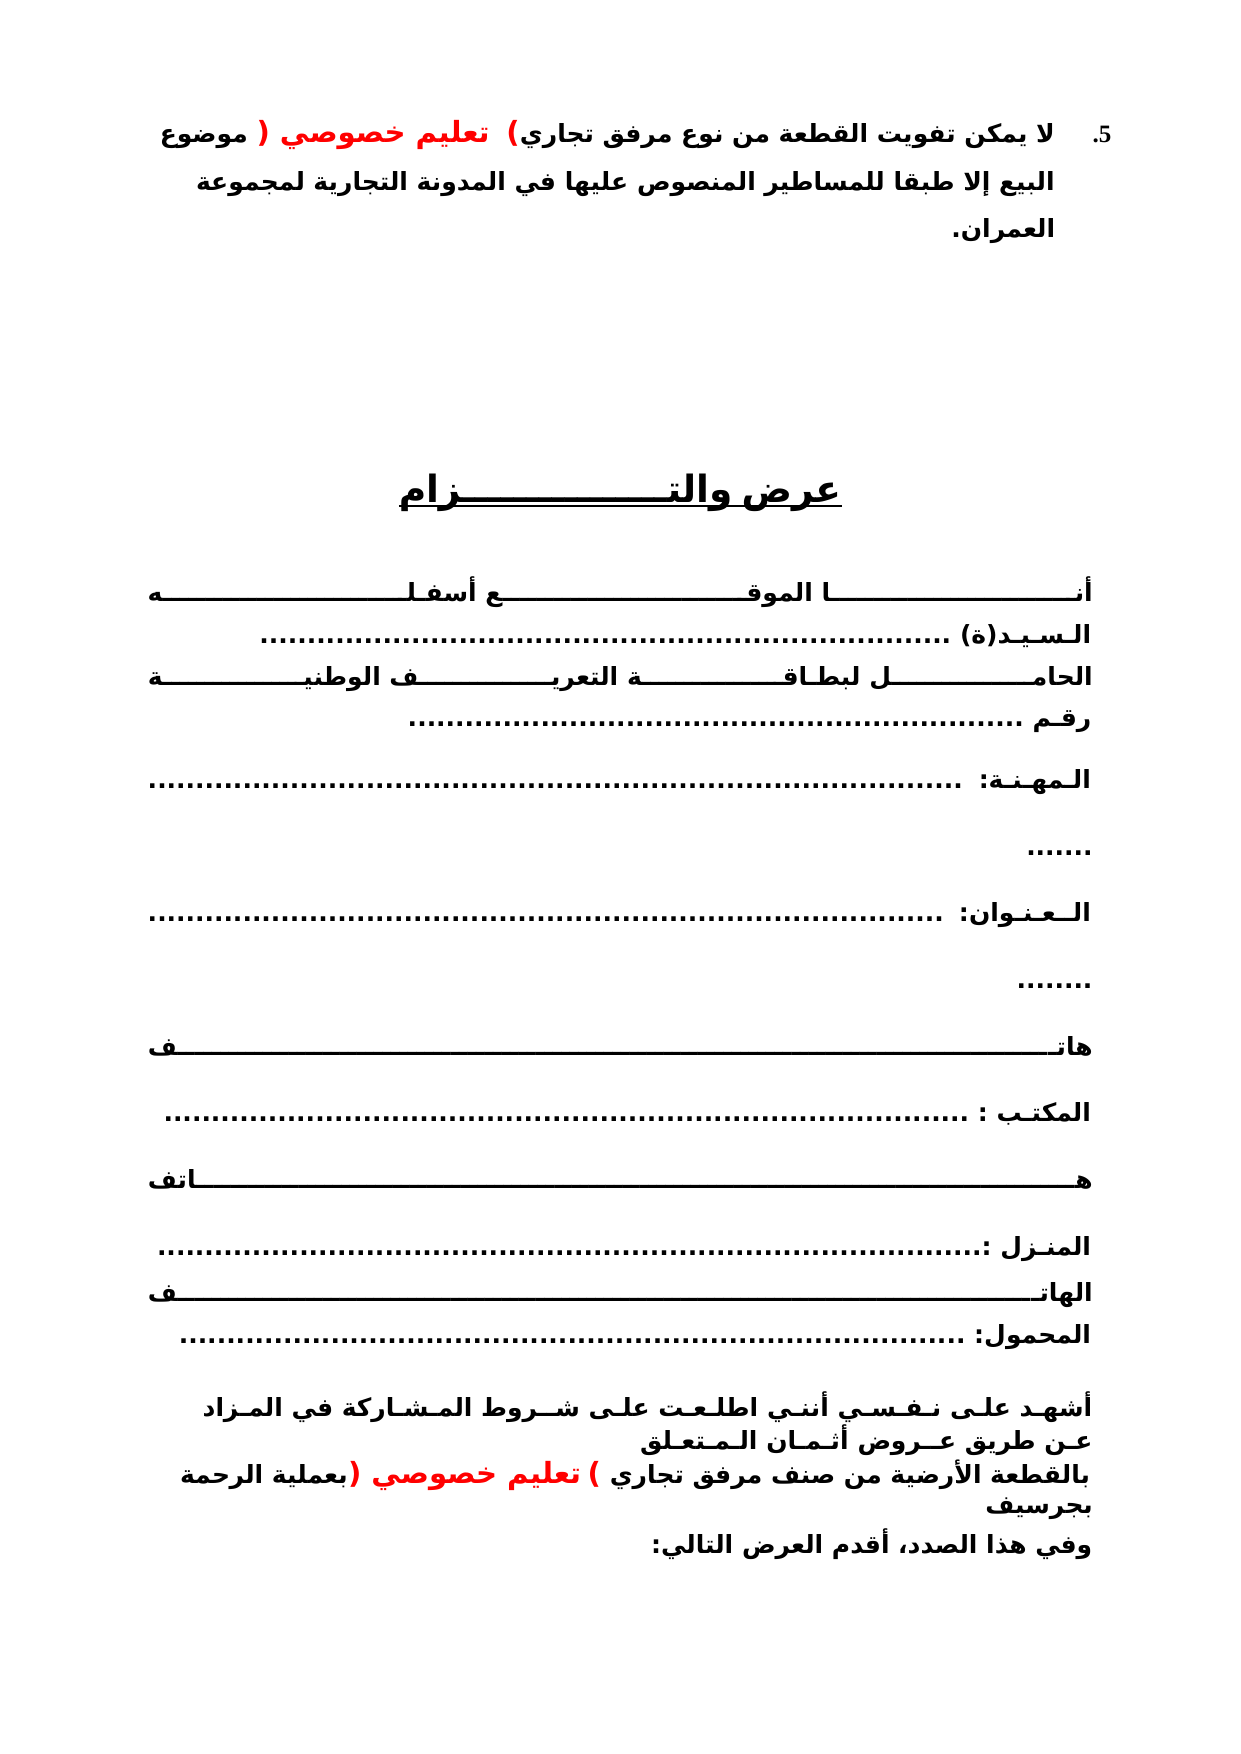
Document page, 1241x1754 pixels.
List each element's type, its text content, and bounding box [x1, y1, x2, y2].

text الــعـنـوان: ............................................................................................ [148, 868, 1092, 1002]
text هاتـف المكتـب : ..................................................................................... [148, 1002, 1092, 1135]
text أنـا الموقـع أسفـلـه الـسـيـد(ة) ......................................................................... [148, 568, 1092, 652]
text الحامـل لبطـاقـة التعريف الوطنيـة رقـم ................................................................. [148, 652, 1092, 735]
list لا يمكن تفويت القطعة من نوع مرفق تجاري) تعليم خصوصي ( موضوع البيع إلا طبقا للمساطير المنصوص عليها في المدونة التجارية لمجموعة العمران. [148, 104, 1092, 247]
text بالقطعة الأرضية من صنف مرفق تجاري ) تعليم خصوصي (بعملية الرحمة بجرسيف [148, 1457, 1107, 1520]
text أشهـد علـى نـفـسـي أننـي اطلـعـت علـى شــروط المـشـاركة في المـزاد عـن طريق عــروض أثـمـان الـمـتعـلق [148, 1393, 1093, 1457]
text الهاتـف المحمول: ................................................................................... [148, 1268, 1092, 1352]
text وفي هذا الصدد، أقدم العرض التالي: [148, 1520, 1092, 1561]
text عرض والتــــــــــــــــزام [148, 468, 1092, 511]
text هاتف المنـزل :....................................................................................... [148, 1135, 1092, 1268]
text الـمهـنـة: ............................................................................................. [148, 735, 1092, 868]
